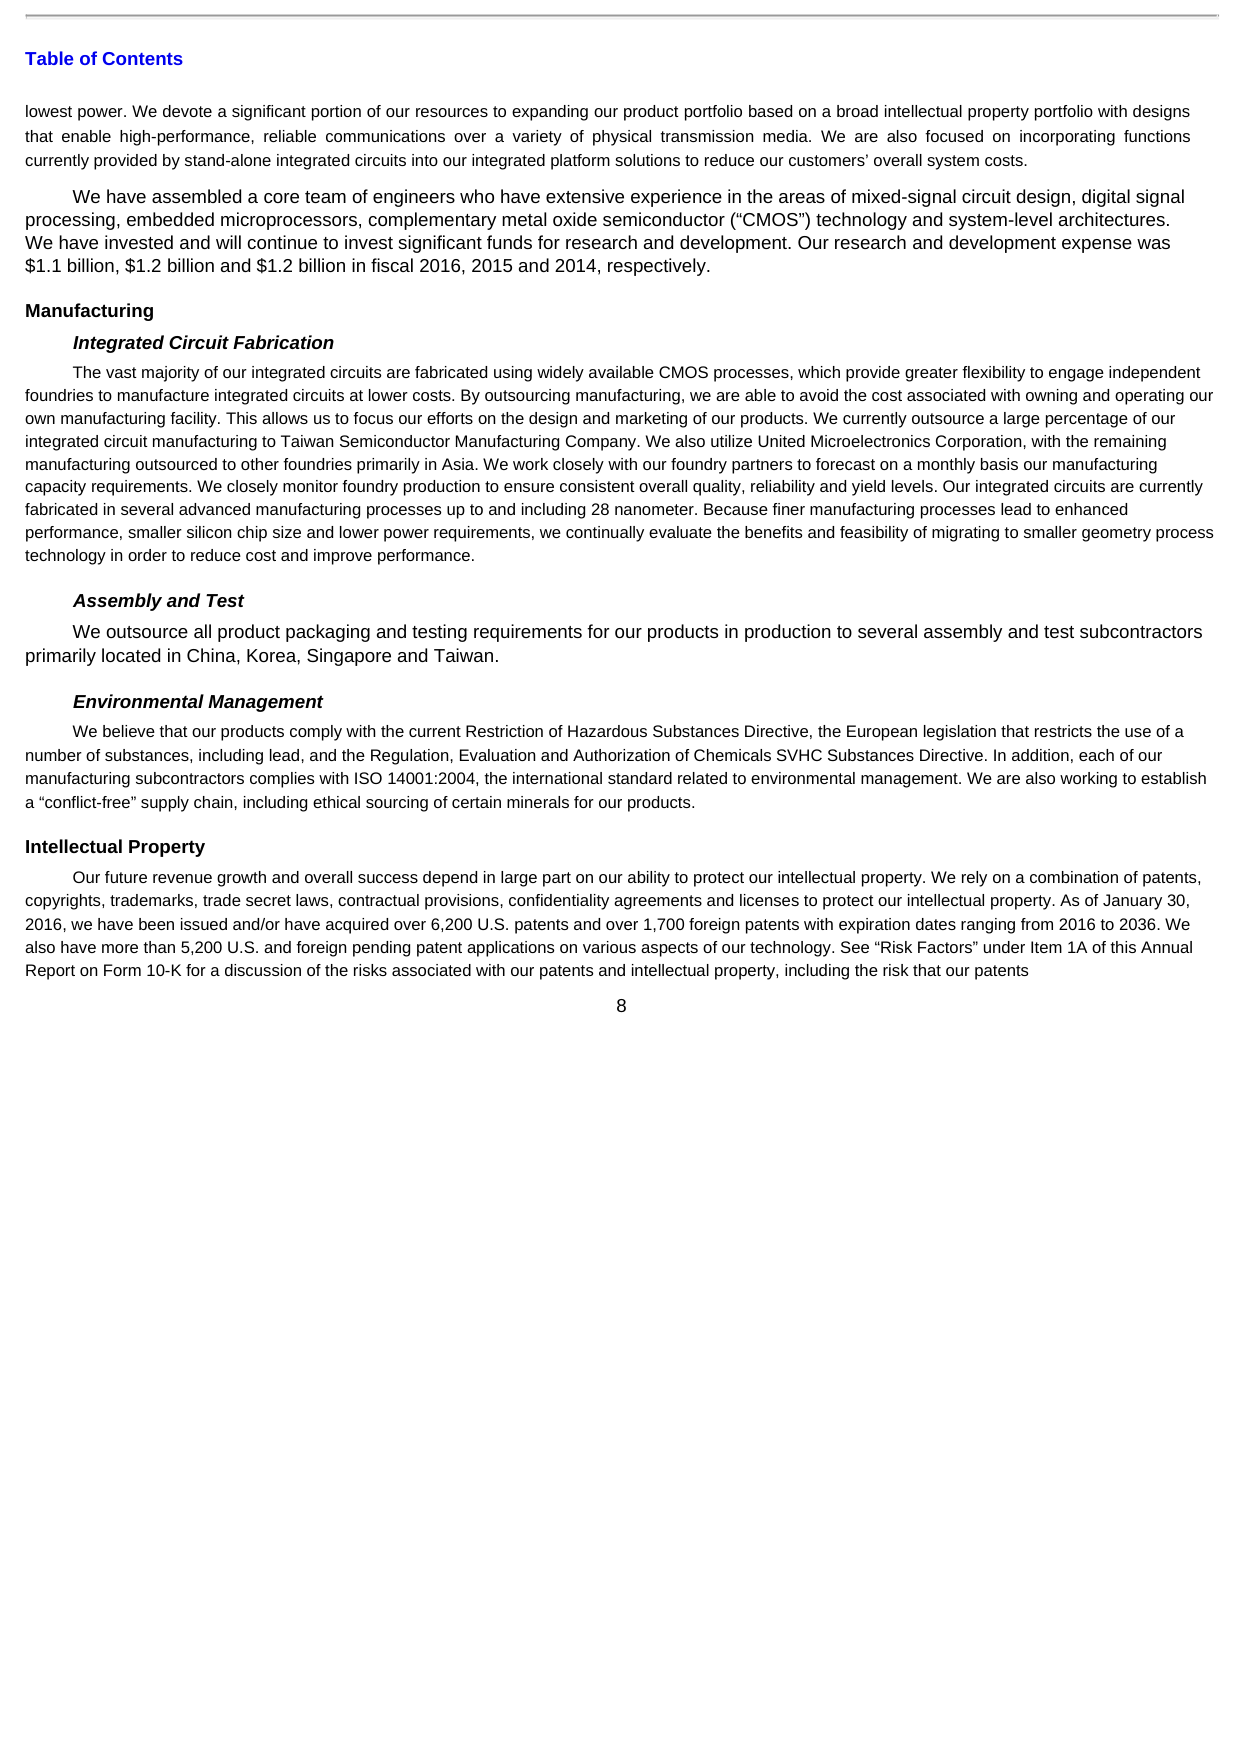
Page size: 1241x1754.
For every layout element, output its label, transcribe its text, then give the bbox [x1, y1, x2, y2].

text Intellectual Property [25, 836, 1215, 858]
text Manufacturing [25, 300, 1215, 322]
text We outsource all product packaging and testing requirements for our products in production to several assembly and test subcontractors primarily located in China, Korea, Singapore and Taiwan. [25, 621, 1215, 666]
text Environmental Management [73, 691, 1215, 712]
text Our future revenue growth and overall success depend in large part on our ability to protect our intellectual property. We rely on a combination of patents, copyrights, trademarks, trade secret laws, contractual provisions, confidentiality agreements and licenses to protect our intellectual property. As of January 30, 2016, we have been issued and/or have acquired over 6,200 U.S. patents and over 1,700 foreign patents with expiration dates ranging from 2016 to 2036. We also have more than 5,200 U.S. and foreign pending patent applications on various aspects of our technology. See “Risk Factors” under Item 1A of this Annual Report on Form 10-K for a discussion of the risks associated with our patents and intellectual property, including the risk that our patents [25, 868, 1211, 980]
text Table of Contents [25, 48, 1215, 69]
text We have assembled a core team of engineers who have extensive experience in the areas of mixed-signal circuit design, digital signal processing, embedded microprocessors, complementary metal oxide semiconductor (“CMOS”) technology and system-level architectures. We have invested and will continue to invest significant funds for research and development. Our research and development expense was $1.1 billion, $1.2 billion and $1.2 billion in fiscal 2016, 2015 and 2014, respectively. [25, 186, 1201, 276]
text We believe that our products comply with the current Restriction of Hazardous Substances Directive, the European legislation that restricts the use of a number of substances, including lead, and the Regulation, Evaluation and Authorization of Chemicals SVHC Substances Directive. In addition, each of our manufacturing subcontractors complies with ISO 14001:2004, the international standard related to environmental management. We are also working to establish a “conflict-free” supply chain, including ethical sourcing of certain minerals for our products. [25, 722, 1213, 812]
text 8 [25, 995, 1217, 1017]
text Assembly and Test [73, 590, 1215, 611]
text Integrated Circuit Fabrication [73, 332, 1215, 353]
text The vast majority of our integrated circuits are fabricated using widely available CMOS processes, which provide greater flexibility to engage independent foundries to manufacture integrated circuits at lower costs. By outsourcing manufacturing, we are able to avoid the cost associated with owning and operating our own manufacturing facility. This allows us to focus our efforts on the design and marketing of our products. We currently outsource a large percentage of our integrated circuit manufacturing to Taiwan Semiconductor Manufacturing Company. We also utilize United Microelectronics Corporation, with the remaining manufacturing outsourced to other foundries primarily in Asia. We work closely with our foundry partners to forecast on a monthly basis our manufacturing capacity requirements. We closely monitor foundry production to ensure consistent overall quality, reliability and yield levels. Our integrated circuits are currently fabricated in several advanced manufacturing processes up to and including 28 nanometer. Because finer manufacturing processes lead to enhanced performance, smaller silicon chip size and lower power requirements, we continually evaluate the benefits and feasibility of migrating to smaller geometry process technology in order to reduce cost and improve performance. [25, 363, 1215, 565]
picture [23, 14, 1220, 21]
text lowest power. We devote a significant portion of our resources to expanding our product portfolio based on a broad intellectual property portfolio with designs that enable high-performance, reliable communications over a variety of physical transmission media. We are also focused on incorporating functions currently provided by stand-alone integrated circuits into our integrated platform solutions to reduce our customers’ overall system costs. [25, 102, 1192, 170]
